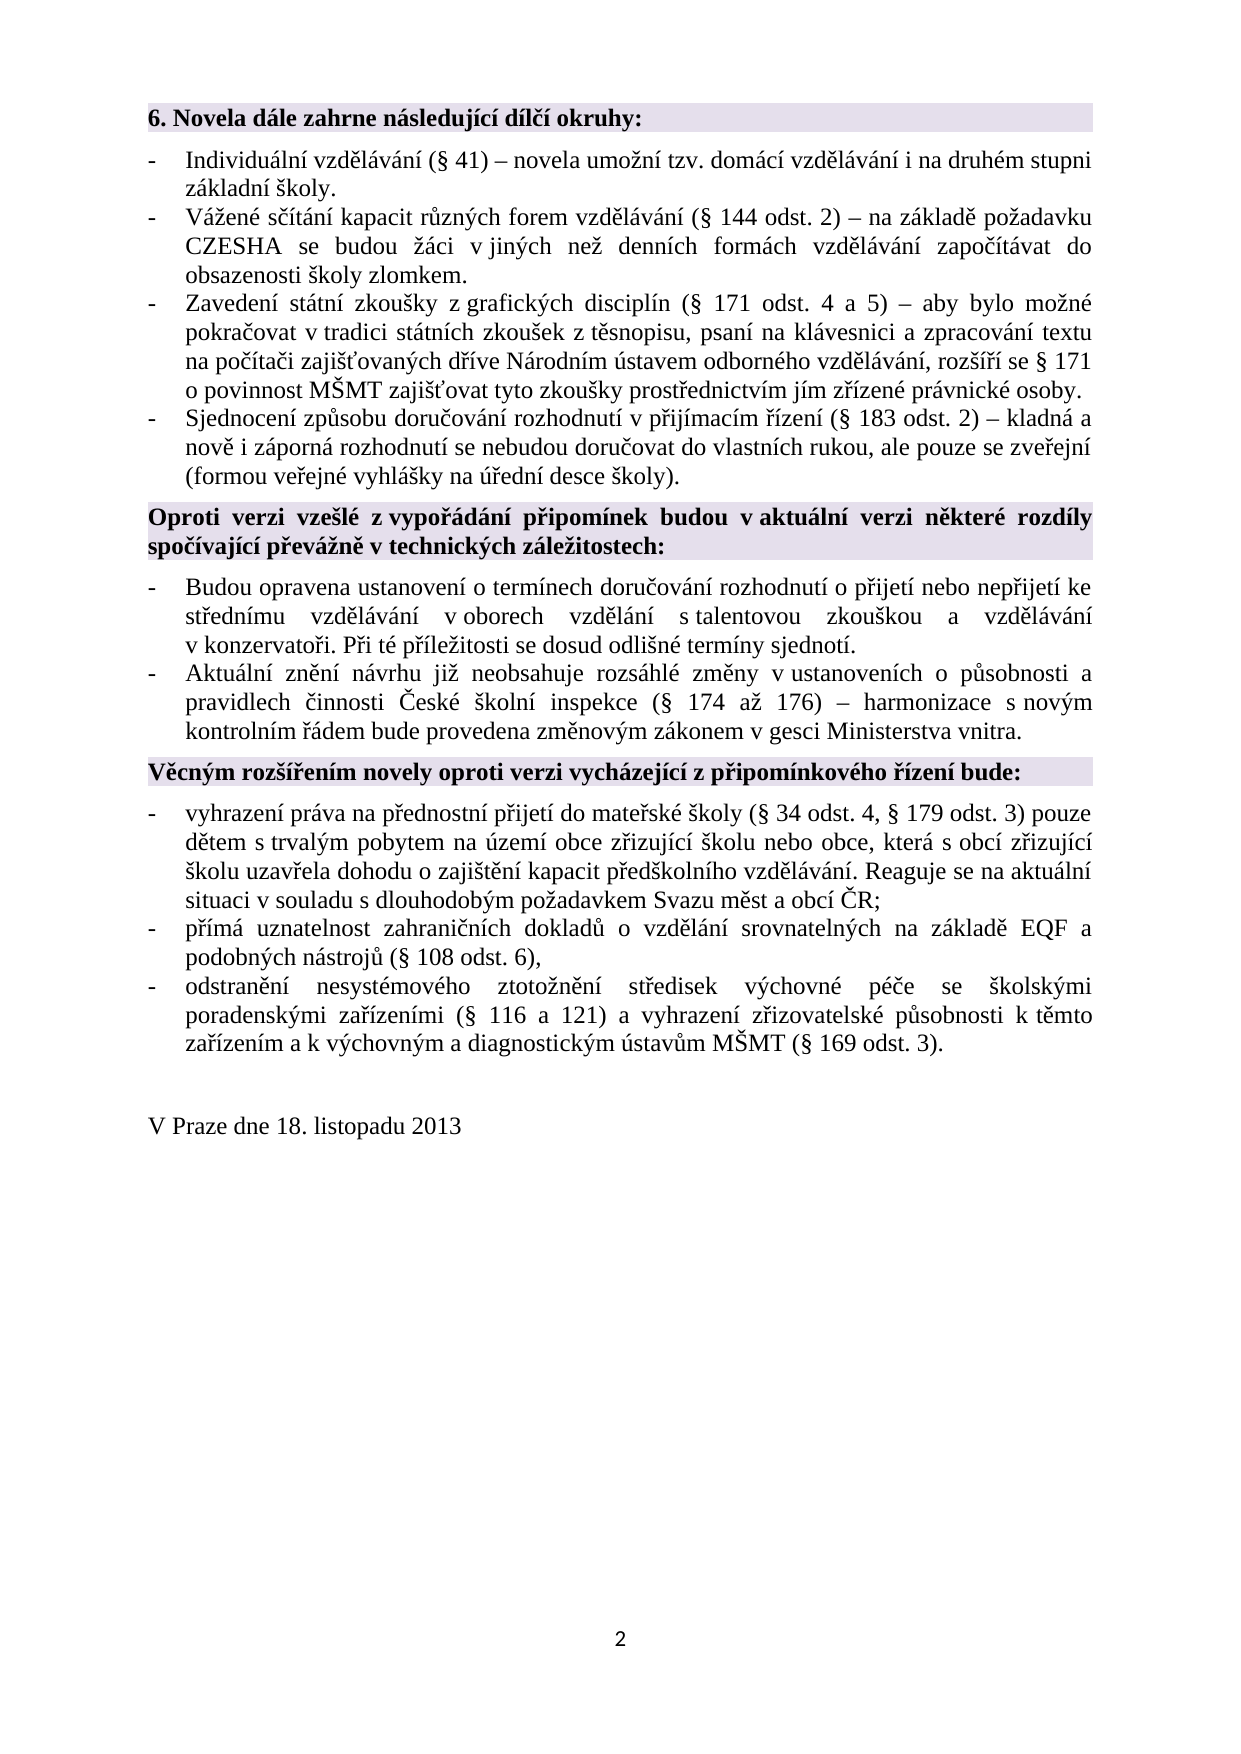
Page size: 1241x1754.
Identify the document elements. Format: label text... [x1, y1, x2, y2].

text 6. Novela dále zahrne následující dílčí okruhy: [148, 103, 1093, 132]
list Sjednocení způsobu doručování rozhodnutí v přijímacím řízení (§ 183 odst. 2) – kladná a nově i záporná rozhodnutí se nebudou doručovat do vlastních rukou, ale pouze se zveřejní (formou veřejné vyhlášky na úřední desce školy). [148, 403, 1093, 490]
list Zavedení státní zkoušky z grafických disciplín (§ 171 odst. 4 a 5) – aby bylo možné pokračovat v tradici státních zkoušek z těsnopisu, psaní na klávesnici a zpracování textu na počítači zajišťovaných dříve Národním ústavem odborného vzdělávání, rozšíří se § 171 o povinnost MŠMT zajišťovat tyto zkoušky prostřednictvím jím zřízené právnické osoby. [148, 288, 1093, 403]
text Věcným rozšířením novely oproti verzi vycházející z připomínkového řízení bude: [148, 757, 1093, 786]
list Aktuální znění návrhu již neobsahuje rozsáhlé změny v ustanoveních o působnosti a pravidlech činnosti České školní inspekce (§ 174 až 176) – harmonizace s novým kontrolním řádem bude provedena změnovým zákonem v gesci Ministerstva vnitra. [148, 658, 1093, 745]
text V Praze dne 18. listopadu 2013 [148, 1111, 1093, 1140]
list Vážené sčítání kapacit různých forem vzdělávání (§ 144 odst. 2) – na základě požadavku CZESHA se budou žáci v jiných než denních formách vzdělávání započítávat do obsazenosti školy zlomkem. [148, 202, 1093, 288]
list Budou opravena ustanovení o termínech doručování rozhodnutí o přijetí nebo nepřijetí ke střednímu vzdělávání v oborech vzdělání s talentovou zkouškou a vzdělávání v konzervatoři. Při té příležitosti se dosud odlišné termíny sjednotí. [148, 572, 1093, 658]
list odstranění nesystémového ztotožnění středisek výchovné péče se školskými poradenskými zařízeními (§ 116 a 121) a vyhrazení zřizovatelské působnosti k těmto zařízením a k výchovným a diagnostickým ústavům MŠMT (§ 169 odst. 3). [148, 971, 1093, 1057]
list vyhrazení práva na přednostní přijetí do mateřské školy (§ 34 odst. 4, § 179 odst. 3) pouze dětem s trvalým pobytem na území obce zřizující školu nebo obce, která s obcí zřizující školu uzavřela dohodu o zajištění kapacit předškolního vzdělávání. Reaguje se na aktuální situaci v souladu s dlouhodobým požadavkem Svazu měst a obcí ČR; [148, 798, 1093, 913]
text Oproti verzi vzešlé z vypořádání připomínek budou v aktuální verzi některé rozdíly spočívající převážně v technických záležitostech: [148, 502, 1093, 560]
list přímá uznatelnost zahraničních dokladů o vzdělání srovnatelných na základě EQF a podobných nástrojů (§ 108 odst. 6), [148, 913, 1093, 971]
list Individuální vzdělávání (§ 41) – novela umožní tzv. domácí vzdělávání i na druhém stupni základní školy. [148, 145, 1093, 202]
